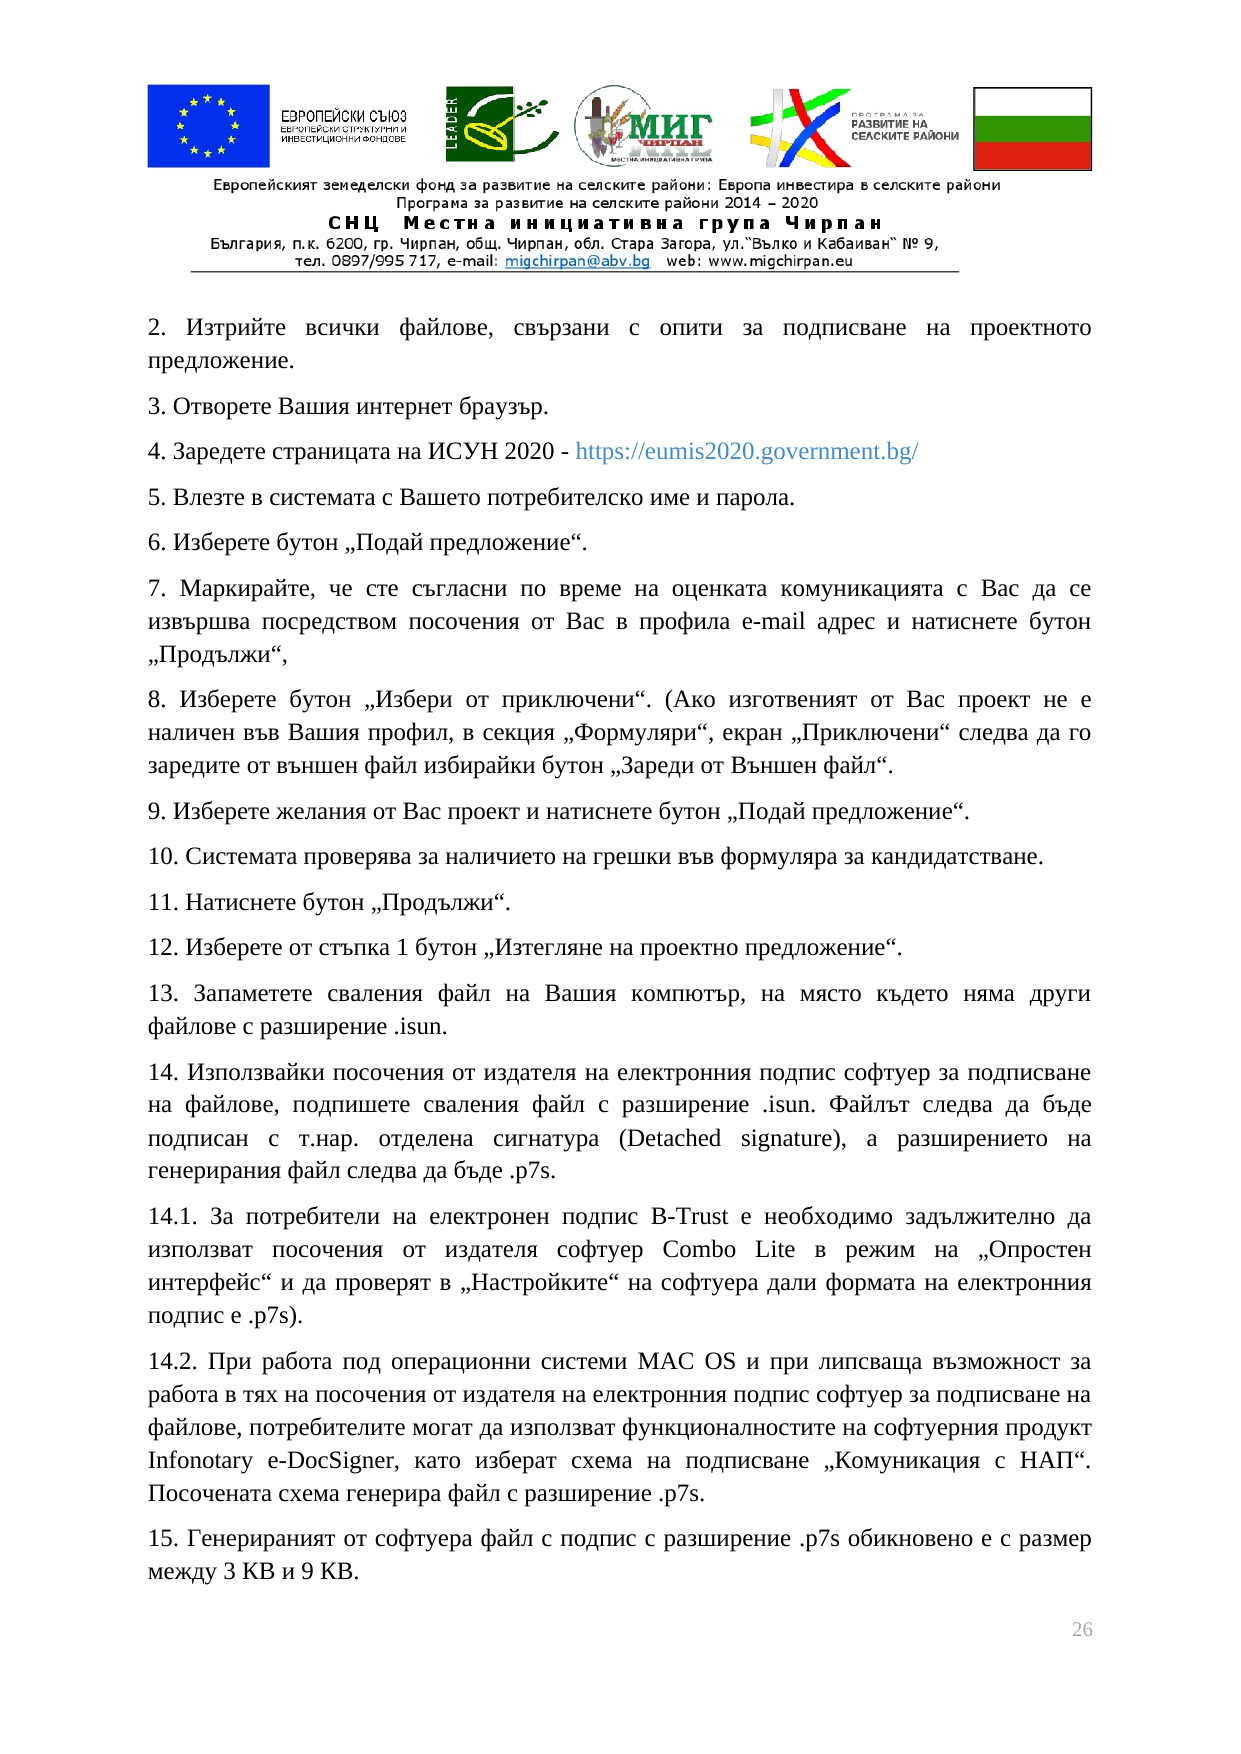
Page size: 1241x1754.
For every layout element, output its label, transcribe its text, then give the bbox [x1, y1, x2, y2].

text 10. Системата проверява за наличието на грешки във формуляра за кандидатстване. [148, 841, 1093, 870]
text 14. Използвайки посочения от издателя на електронния подпис софтуер за подписване на файлове, подпишете сваления файл с разширение .isun. Файлът следва да бъде подписан с т.нар. отделена сигнатура (Detached signature), а разширението на генерирания файл следва да бъде .p7s. [148, 1057, 1093, 1184]
text 14.2. При работа под операционни системи MAC OS и при липсваща възможност за работа в тях на посочения от издателя на електронния подпис софтуер за подписване на файлове, потребителите могат да използват функционалностите на софтуерния продукт Infonotary e-DocSigner, като изберат схема на подписване „Комуникация с НАП“. Посочената схема генерира файл с разширение .p7s. [148, 1346, 1093, 1507]
text 4. Заредете страницата на ИСУН 2020 - https://eumis2020.government.bg/ [148, 436, 1093, 465]
text 12. Изберете от стъпка 1 бутон „Изтегляне на проектно предложение“. [148, 932, 1093, 961]
text 11. Натиснете бутон „Продължи“. [148, 887, 1093, 916]
text 15. Генерираният от софтуера файл с подпис с разширение .p7s обикновено е с размер между 3 КB и 9 КB. [148, 1523, 1093, 1585]
text 14.1. За потребители на електронен подпис B-Trust е необходимо задължително да използват посочения от издателя софтуер Combo Lite в режим на „Опростен интерфейс“ и да проверят в „Настройките“ на софтуера дали формата на електронния подпис е .p7s). [148, 1201, 1093, 1329]
text 3. Отворете Вашия интернет браузър. [148, 391, 1093, 419]
text 5. Влезте в системата с Вашето потребителско име и парола. [148, 482, 1093, 511]
text 13. Запаметете сваления файл на Вашия компютър, на място където няма други файлове с разширение .isun. [148, 978, 1093, 1040]
text 6. Изберете бутон „Подай предложение“. [148, 527, 1093, 556]
text 2. Изтрийте всички файлове, свързани с опити за подписване на проектното предложение. [148, 312, 1093, 374]
picture [147, 84, 1093, 273]
text 9. Изберете желания от Вас проект и натиснете бутон „Подай предложение“. [148, 796, 1093, 825]
text 8. Изберете бутон „Избери от приключени“. (Ако изготвеният от Вас проект не е наличен във Вашия профил, в секция „Формуляри“, екран „Приключени“ следва да го заредите от външен файл избирайки бутон „Зареди от Външен файл“. [148, 684, 1093, 779]
text 7. Маркирайте, че сте съгласни по време на оценката комуникацията с Вас да се извършва посредством посочения от Вас в профила e-mail адрес и натиснете бутон „Продължи“, [148, 573, 1093, 668]
